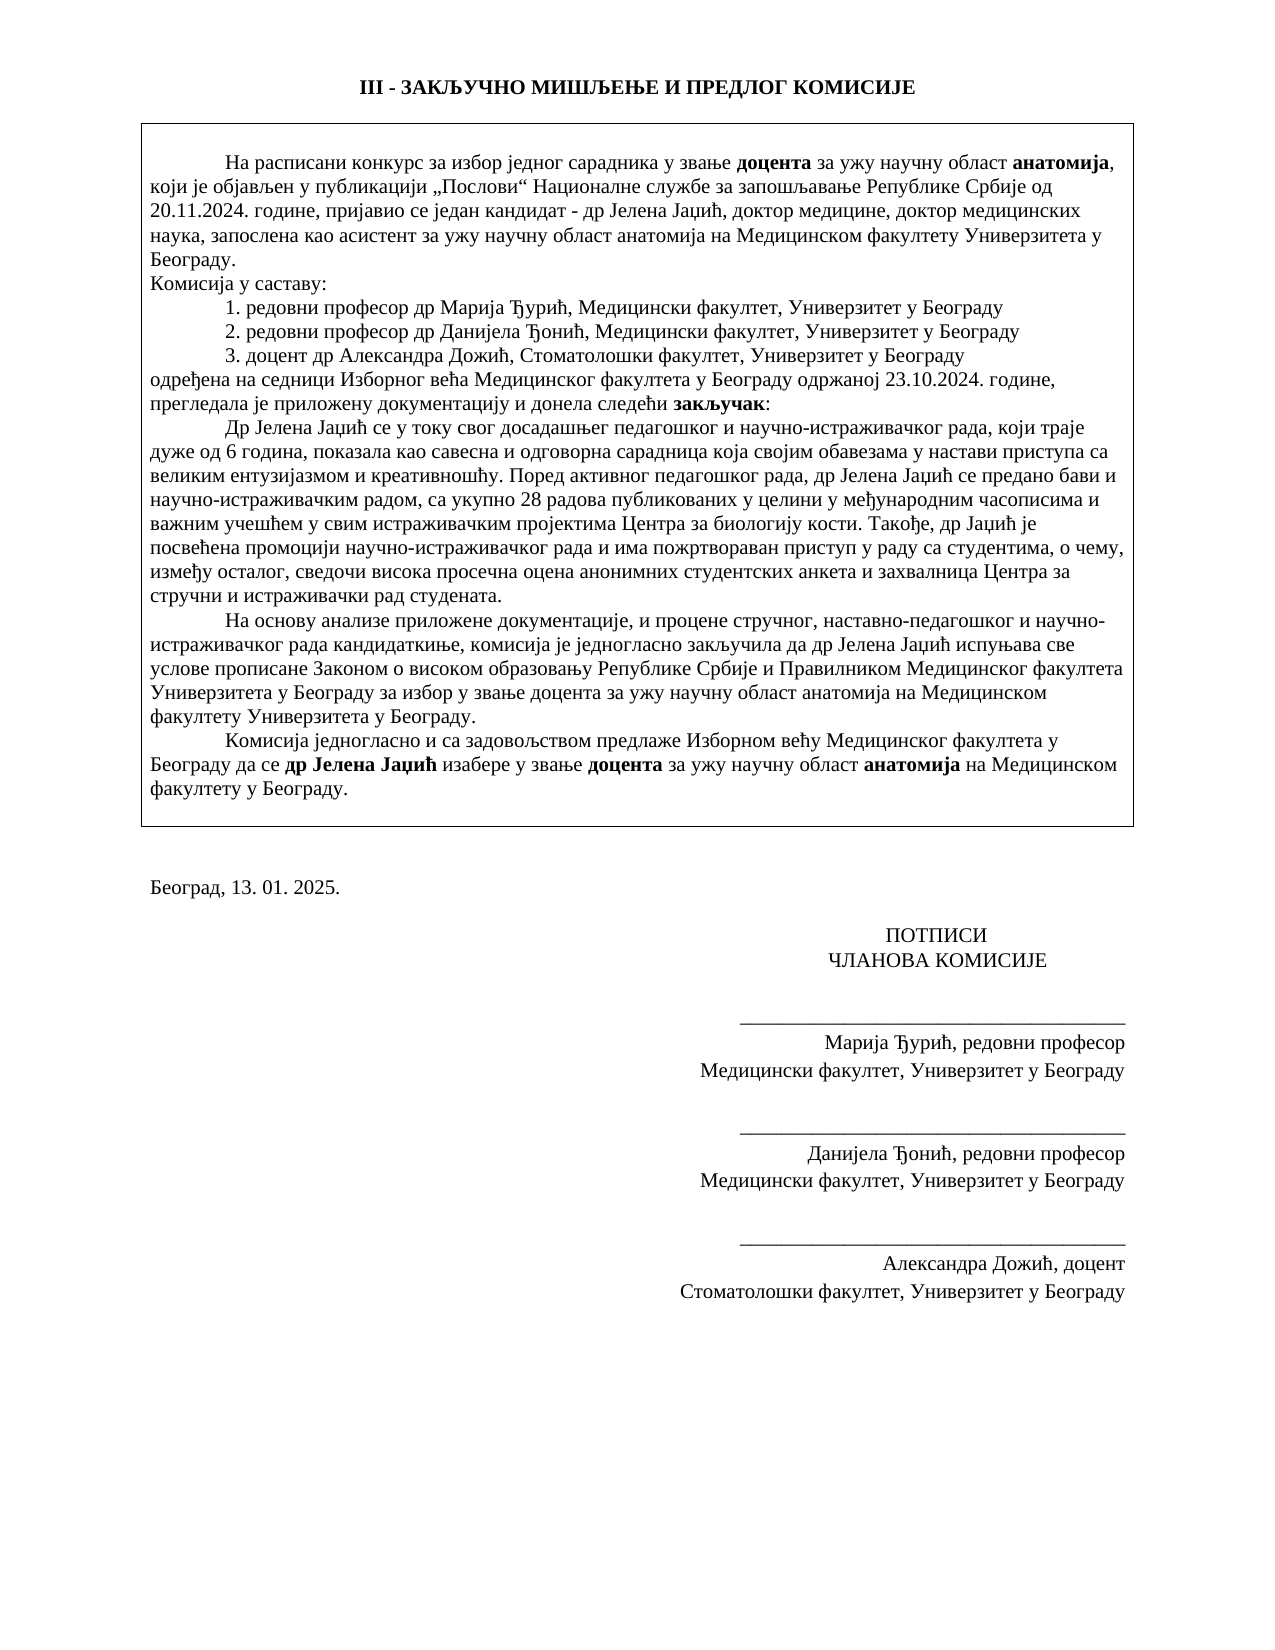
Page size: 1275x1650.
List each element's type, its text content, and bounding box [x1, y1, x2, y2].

text 1. редовни професор др Марија Ђурић, Медицински факултет, Универзитет у Београду [150, 295, 1125, 319]
text _____________________________________ [150, 1223, 1125, 1248]
text Медицински факултет, Универзитет у Београду [150, 1168, 1125, 1192]
text ПОТПИСИ [150, 923, 1125, 947]
text _____________________________________ [150, 1113, 1125, 1137]
text На основу анализе приложене документације, и процене стручног, наставно-педагошког и научно-истраживачког рада кандидаткиње, комисија је једногласно закључила да др Јелена Јаџић испуњава све услове прописане Законом о високом образовању Републике Србије и Правилником Медицинског факултета Универзитета у Београду за избор у звање доцента за ужу научну област анатомија на Медицинском факултету Универзитета у Београду. [150, 607, 1125, 728]
text 3. доцент др Александра Дожић, Стоматолошки факултет, Универзитет у Београду [150, 343, 1125, 367]
text Данијела Ђонић, редовни професор [150, 1141, 1125, 1165]
text III - ЗАКЉУЧНО МИШЉЕЊЕ И ПРЕДЛОГ КОМИСИЈЕ [150, 75, 1125, 99]
text Београд, 13. 01. 2025. [150, 875, 1125, 899]
text Др Јелена Јаџић се у току свог досадашњег педагошког и научно-истраживачког рада, који траје дуже од 6 година, показала као савесна и одговорна сарадница која својим обавезама у настави приступа са великим ентузијазмом и креативношћу. Поред активног педагошког рада, др Јелена Јаџић се предано бави и научно-истраживачким радом, са укупно 28 радова публикованих у целини у међународним часописима и важним учешћем у свим истраживачким пројектима Центра за биологију кости. Такође, др Јаџић је посвећена промоцији научно-истраживачког рада и има пожртвораван приступ у раду са студентима, о чему, између осталог, сведочи висока просечна оцена анонимних студентских анкета и захвалница Центра за стручни и истраживачки рад студената. [150, 415, 1125, 607]
text На расписани конкурс за избор једног сарадника у звање доцента за ужу научну област анатомија, који је објављен у публикацији „Послови“ Националне службе за запошљавање Републике Србије од 20.11.2024. године, пријавио се један кандидат - др Јелена Јаџић, доктор медицине, доктор медицинских наука, запослена као асистент за ужу научну област анатомија на Медицинском факултету Универзитета у Београду. [150, 150, 1125, 271]
text Александра Дожић, доцент [150, 1251, 1125, 1275]
text Комисија једногласно и са задовољством предлаже Изборном већу Медицинског факултета у Београду да се др Јелена Јаџић изабере у звање доцента за ужу научну област анатомија на Медицинском факултету у Београду. [150, 728, 1125, 800]
text одређена на седници Изборног већа Медицинског факултета у Београду одржаној 23.10.2024. године, прегледала је приложену документацију и донела следећи закључак: [150, 367, 1125, 415]
text Стоматолошки факултет, Универзитет у Београду [150, 1279, 1125, 1303]
text Комисија у саставу: [150, 271, 1125, 295]
text Медицински факултет, Универзитет у Београду [150, 1058, 1125, 1082]
text ЧЛАНОВА КОМИСИЈЕ [150, 947, 1125, 972]
text Марија Ђурић, редовни професор [150, 1030, 1125, 1054]
text 2. редовни професор др Данијела Ђонић, Медицински факултет, Универзитет у Београду [150, 319, 1125, 343]
text _____________________________________ [150, 1003, 1125, 1027]
